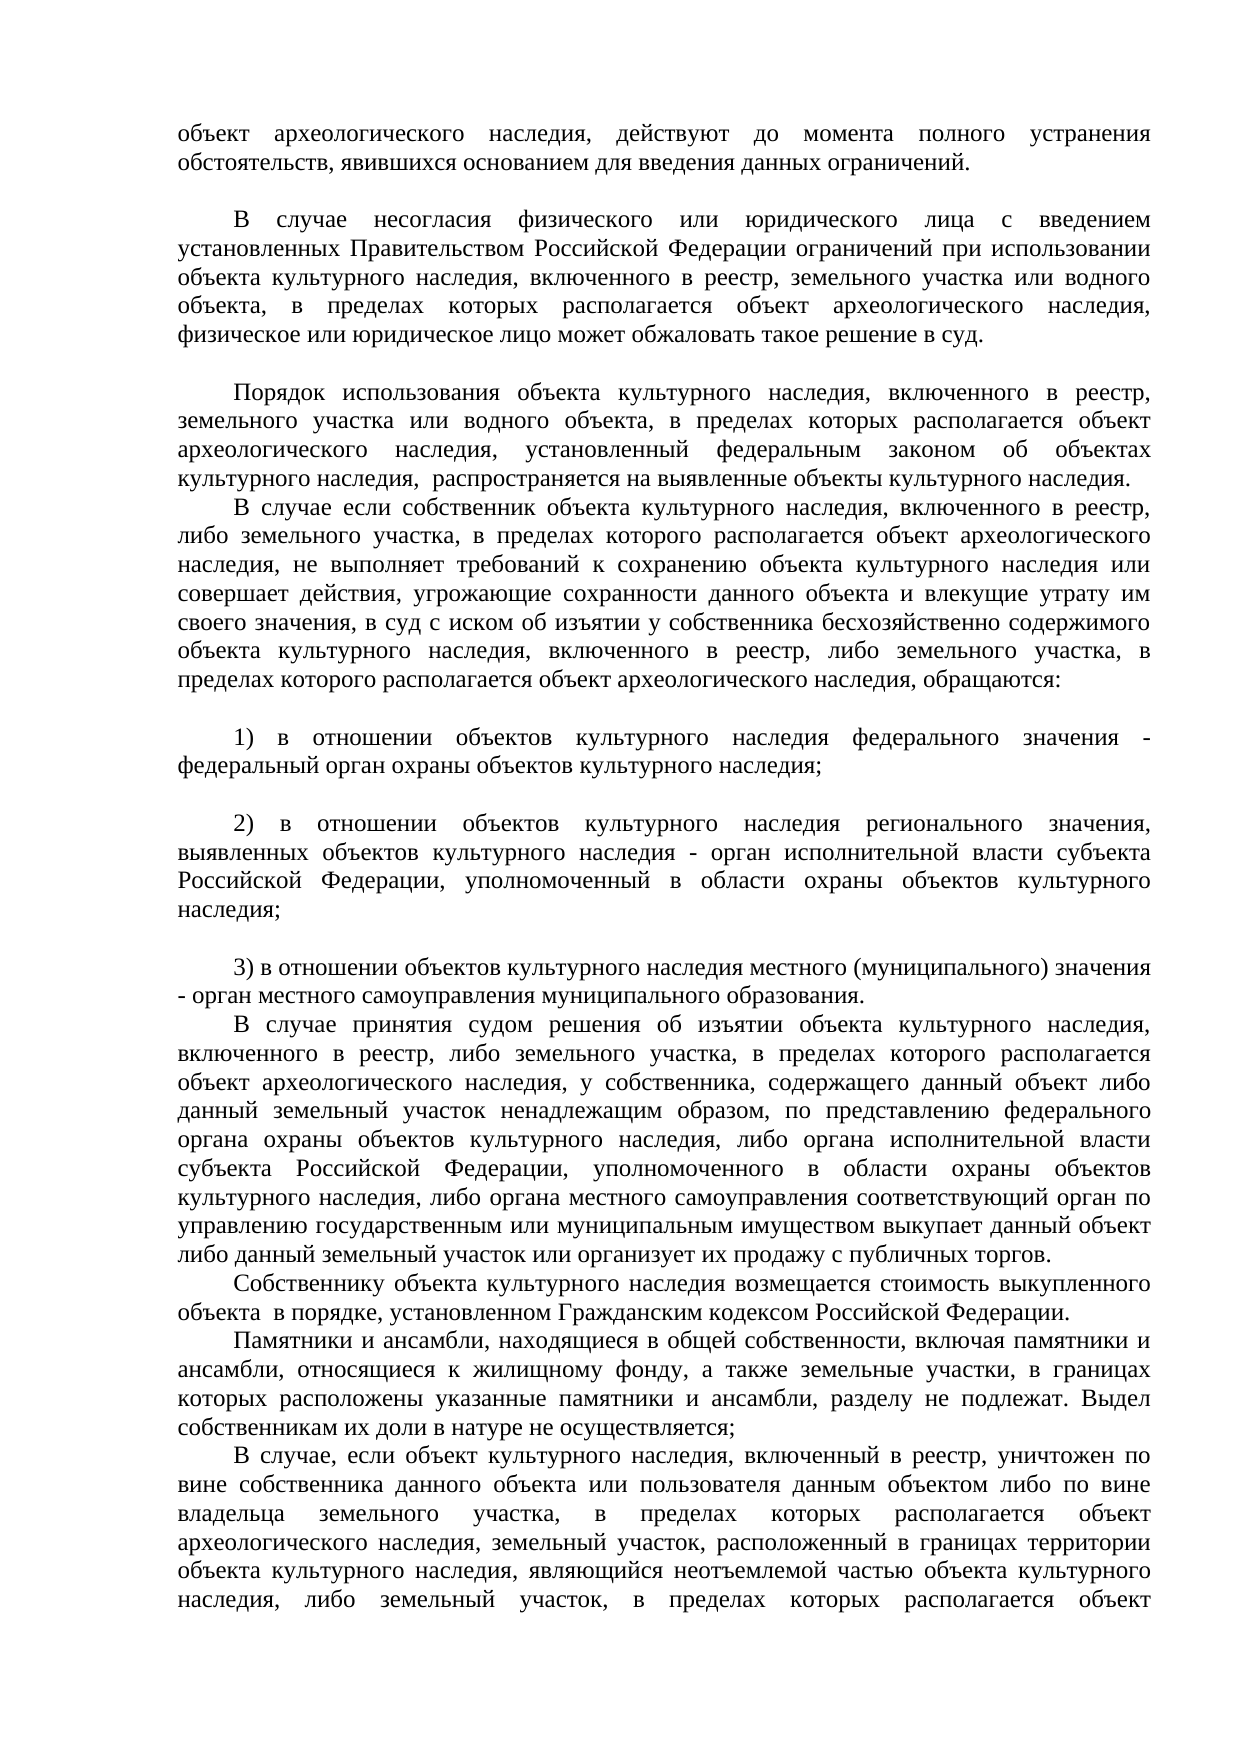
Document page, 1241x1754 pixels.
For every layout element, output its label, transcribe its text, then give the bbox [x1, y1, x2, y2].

text 3) в отношении объектов культурного наследия местного (муниципального) значения - орган местного самоуправления муниципального образования. [177, 952, 1152, 1009]
text В случае несогласия физического или юридического лица с введением установленных Правительством Российской Федерации ограничений при использовании объекта культурного наследия, включенного в реестр, земельного участка или водного объекта, в пределах которых располагается объект археологического наследия, физическое или юридическое лицо может обжаловать такое решение в суд. [177, 204, 1152, 348]
text Памятники и ансамбли, находящиеся в общей собственности, включая памятники и ансамбли, относящиеся к жилищному фонду, а также земельные участки, в границах которых расположены указанные памятники и ансамбли, разделу не подлежат. Выдел собственникам их доли в натуре не осуществляется; [177, 1326, 1152, 1441]
text В случае если собственник объекта культурного наследия, включенного в реестр, либо земельного участка, в пределах которого располагается объект археологического наследия, не выполняет требований к сохранению объекта культурного наследия или совершает действия, угрожающие сохранности данного объекта и влекущие утрату им своего значения, в суд с иском об изъятии у собственника бесхозяйственно содержимого объекта культурного наследия, включенного в реестр, либо земельного участка, в пределах которого располагается объект археологического наследия, обращаются: [177, 492, 1152, 693]
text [177, 118, 1152, 176]
text 2) в отношении объектов культурного наследия регионального значения, выявленных объектов культурного наследия - орган исполнительной власти субъекта Российской Федерации, уполномоченный в области охраны объектов культурного наследия; [177, 808, 1152, 923]
text В случае принятия судом решения об изъятии объекта культурного наследия, включенного в реестр, либо земельного участка, в пределах которого располагается объект археологического наследия, у собственника, содержащего данный объект либо данный земельный участок ненадлежащим образом, по представлению федерального органа охраны объектов культурного наследия, либо органа исполнительной власти субъекта Российской Федерации, уполномоченного в области охраны объектов культурного наследия, либо органа местного самоуправления соответствующий орган по управлению государственным или муниципальным имуществом выкупает данный объект либо данный земельный участок или организует их продажу с публичных торгов. [177, 1009, 1152, 1268]
text Собственнику объекта культурного наследия возмещается стоимость выкупленного объекта в порядке, установленном Гражданским кодексом Российской Федерации. [177, 1268, 1152, 1326]
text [177, 1441, 1152, 1613]
text Порядок использования объекта культурного наследия, включенного в реестр, земельного участка или водного объекта, в пределах которых располагается объект археологического наследия, установленный федеральным законом об объектах культурного наследия, распространяется на выявленные объекты культурного наследия. [177, 377, 1152, 492]
text 1) в отношении объектов культурного наследия федерального значения - федеральный орган охраны объектов культурного наследия; [177, 722, 1152, 779]
